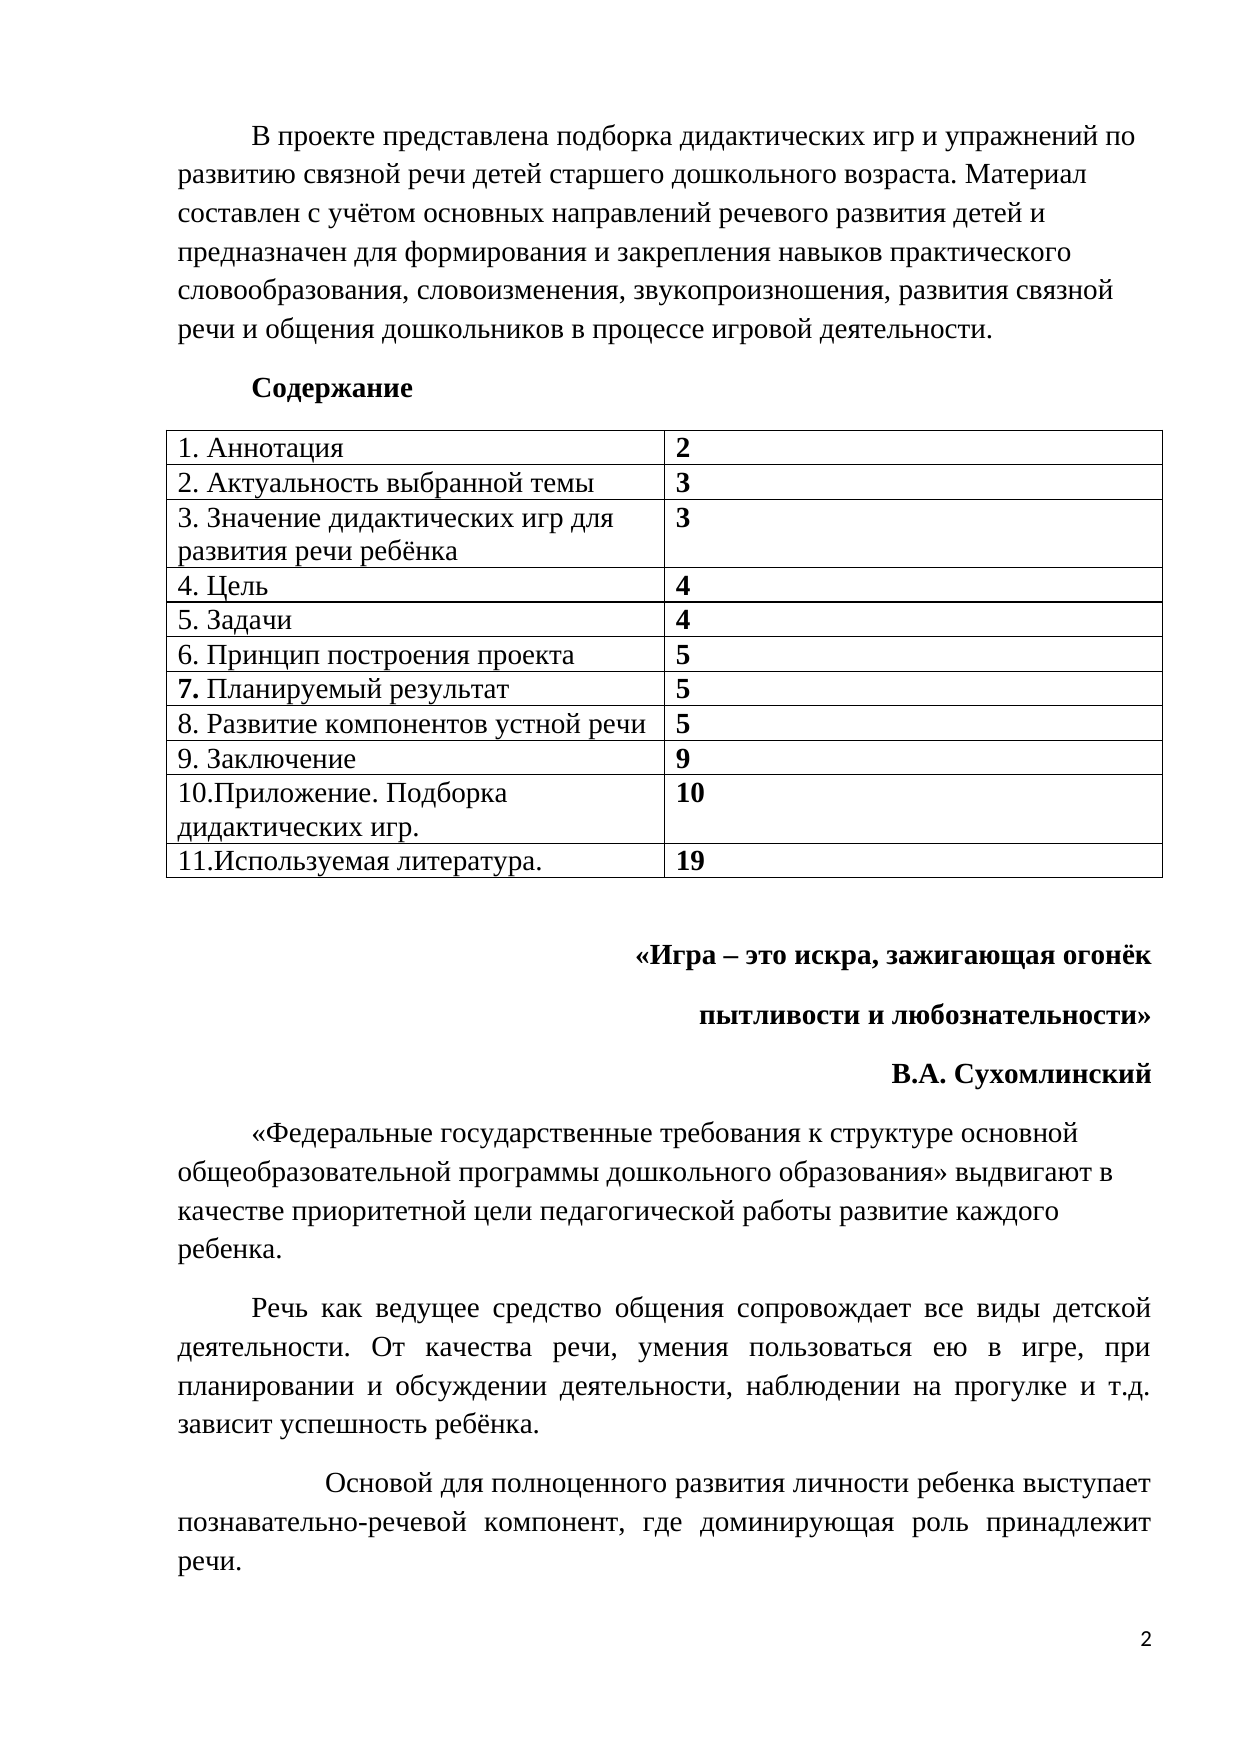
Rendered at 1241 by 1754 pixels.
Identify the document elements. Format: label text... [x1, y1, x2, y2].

text В.А. Сухомлинский [177, 1056, 1152, 1090]
table_header 1. Аннотация [167, 431, 664, 464]
table_cell 6. Принцип построения проекта [167, 637, 664, 671]
table_cell 9. Заключение [167, 741, 664, 774]
table_cell 3 [665, 500, 1162, 567]
text «Федеральные государственные требования к структуре основной общеобразовательной программы дошкольного образования» выдвигают в качестве приоритетной цели педагогической работы развитие каждого ребенка. [177, 1116, 1152, 1265]
table_cell 5. Задачи [167, 603, 664, 636]
text пытливости и любознательности» [177, 997, 1152, 1030]
text Речь как ведущее средство общения сопровождает все виды детской деятельности. От качества речи, умения пользоваться ею в игре, при планировании и обсуждении деятельности, наблюдении на прогулке и т.д. зависит успешность ребёнка. [177, 1291, 1152, 1440]
table_cell 11.Используемая литература. [167, 844, 664, 877]
table_cell 2. Актуальность выбранной темы [167, 465, 664, 499]
table_cell 10 [665, 775, 1162, 842]
table_cell 5 [665, 706, 1162, 740]
table_cell 5 [665, 637, 1162, 671]
table_cell 5 [665, 672, 1162, 705]
text В проекте представлена подборка дидактических игр и упражнений по развитию связной речи детей старшего дошкольного возраста. Материал составлен с учётом основных направлений речевого развития детей и предназначен для формирования и закрепления навыков практического словообразования, словоизменения, звукопроизношения, развития связной речи и общения дошкольников в процессе игровой деятельности. [177, 118, 1152, 344]
table_cell 9 [665, 741, 1162, 774]
table_cell 4 [665, 603, 1162, 636]
table_cell 4 [665, 568, 1162, 601]
text Основой для полноценного развития личности ребенка выступает познавательно-речевой компонент, где доминирующая роль принадлежит речи. [177, 1466, 1152, 1576]
table_cell 7. Планируемый результат [167, 672, 664, 705]
table_cell 3. Значение дидактических игр для развития речи ребёнка [167, 500, 664, 567]
text «Игра – это искра, зажигающая огонёк [177, 937, 1152, 971]
table_cell 10.Приложение. Подборка дидактических игр. [167, 775, 664, 842]
table_cell 19 [665, 844, 1162, 877]
text Содержание [177, 370, 1152, 404]
table_cell 3 [665, 465, 1162, 499]
table_cell 4. Цель [167, 568, 664, 601]
table_cell 8. Развитие компонентов устной речи [167, 706, 664, 740]
table_header 2 [665, 431, 1162, 464]
